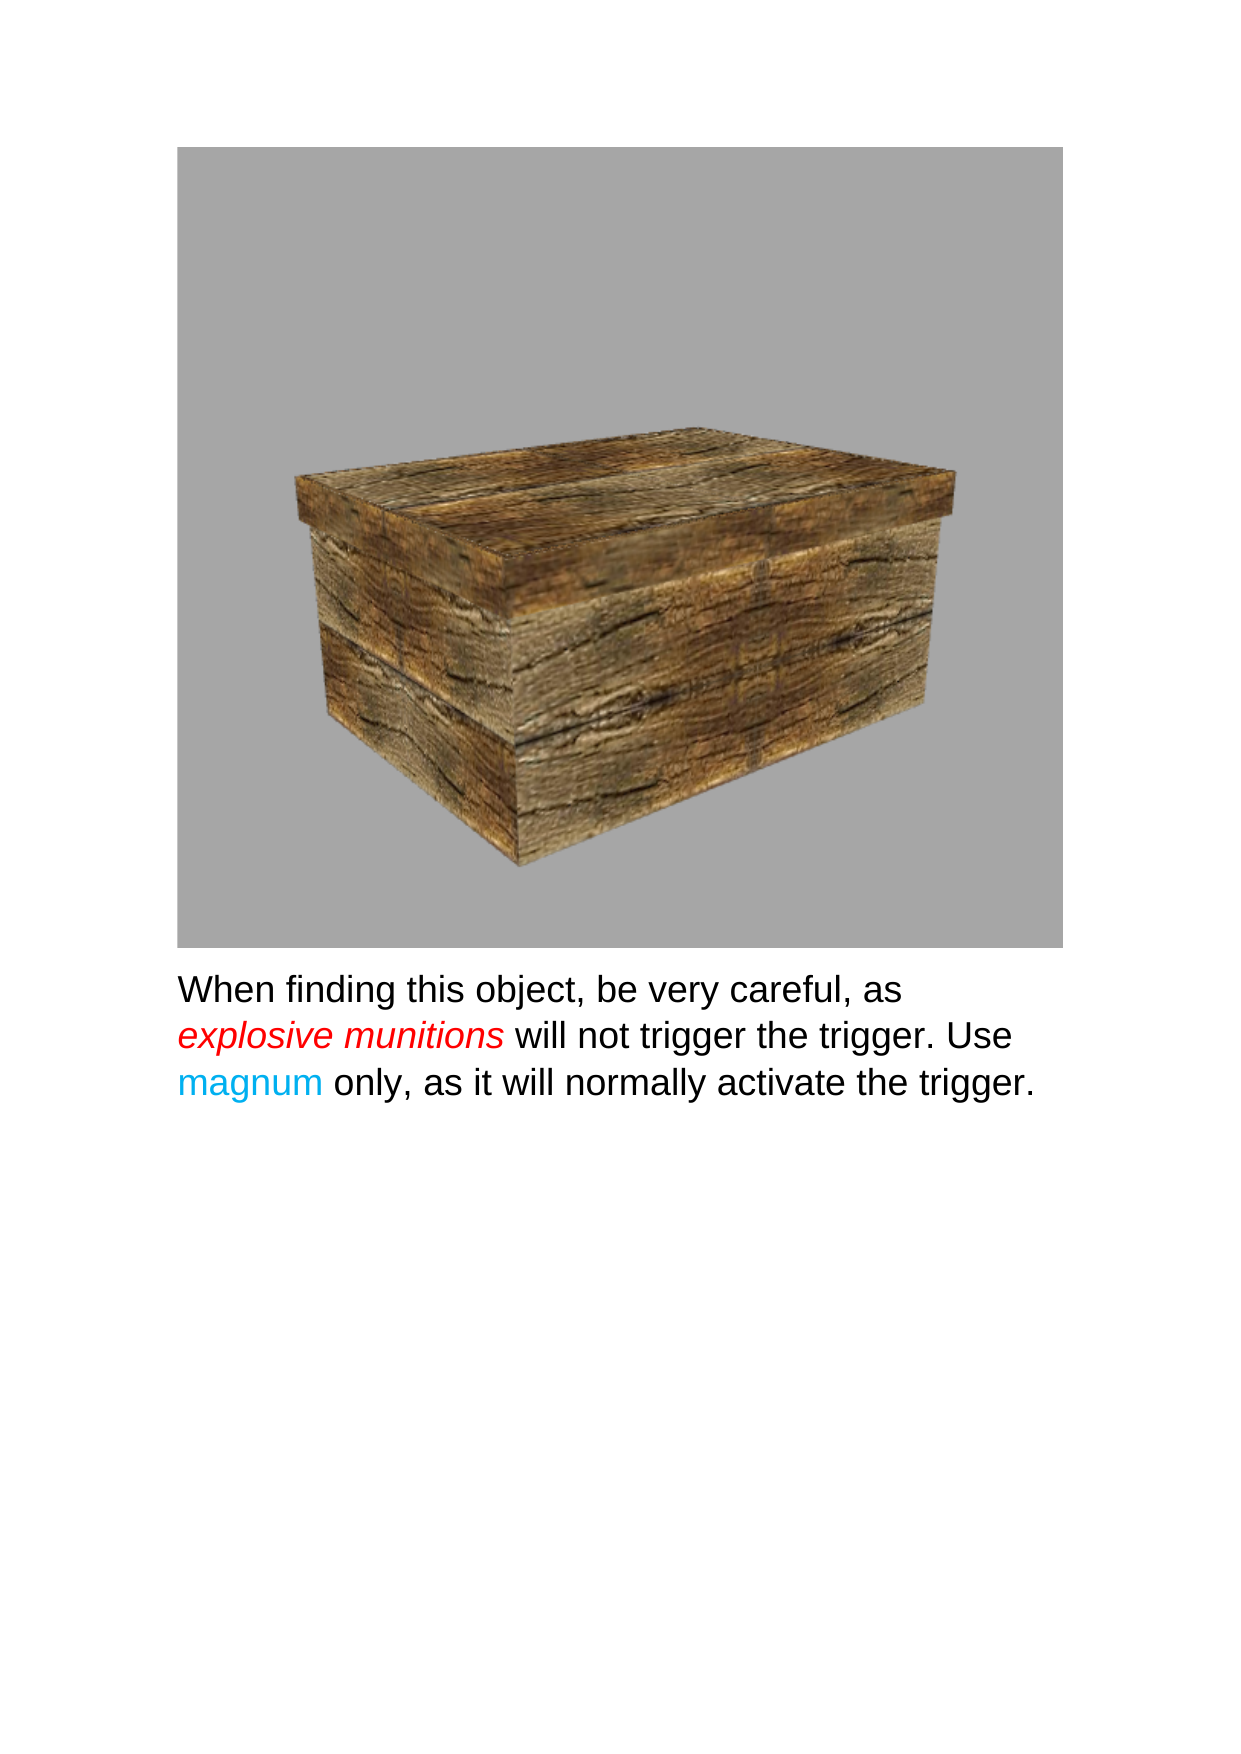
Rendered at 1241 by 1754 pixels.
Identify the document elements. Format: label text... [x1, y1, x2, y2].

text When finding this object, be very careful, as explosive munitions will not trigger the trigger. Use magnum only, as it will normally activate the trigger. [177, 967, 1063, 1103]
picture [177, 147, 1063, 948]
